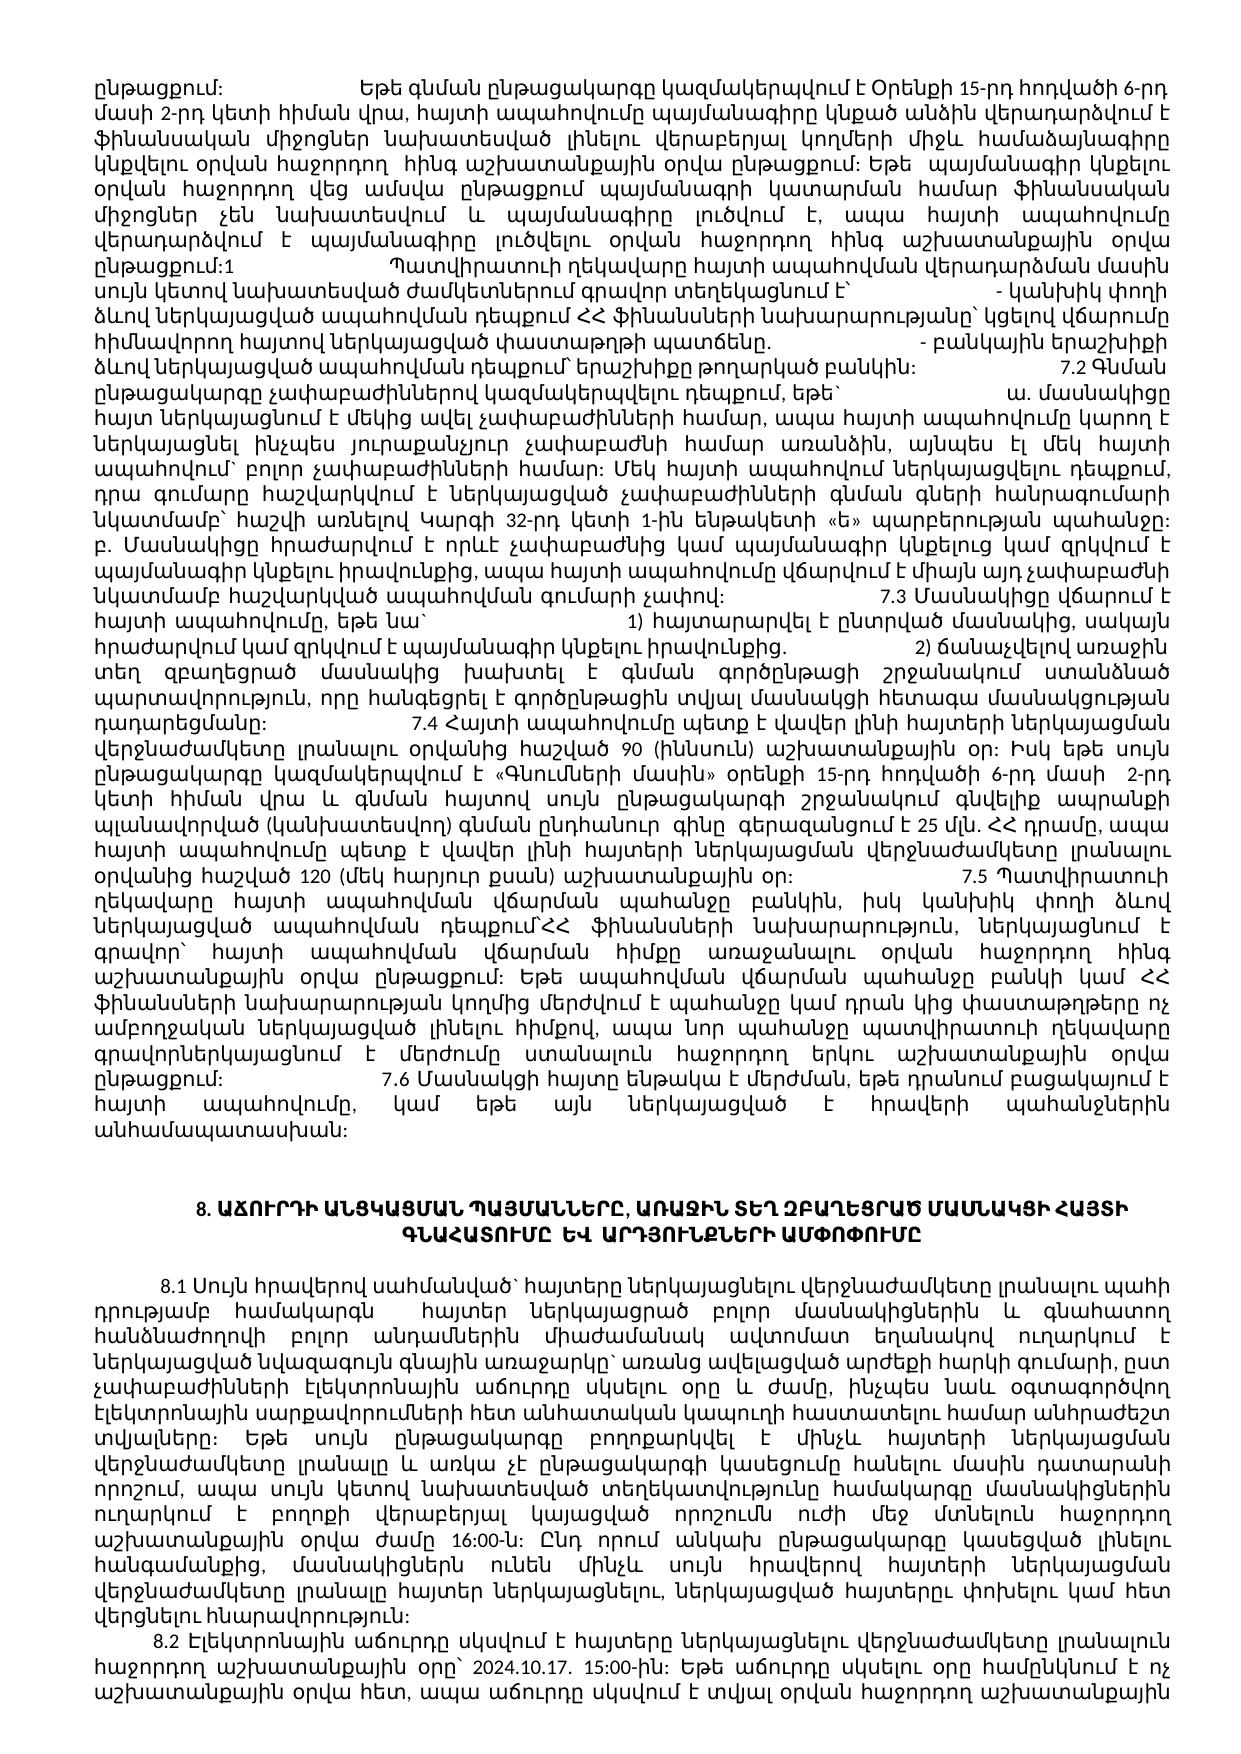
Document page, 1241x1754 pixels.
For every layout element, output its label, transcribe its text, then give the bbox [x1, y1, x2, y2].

text ԳՆԱՀԱՏՈՒՄԸ ԵՎ ԱՐԴՅՈՒՆՔՆԵՐԻ ԱՄՓՈՓՈՒՄԸ [94, 1222, 1171, 1247]
text 8. ԱՃՈՒՐԴԻ ԱՆՑԿԱՑՄԱՆ ՊԱՅՄԱՆՆԵՐԸ, ԱՌԱՋԻՆ ՏԵՂ ԶԲԱՂԵՑՐԱԾ ՄԱՍՆԱԿՑԻ ՀԱՅՏԻ [94, 1197, 1171, 1222]
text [94, 1629, 1171, 1705]
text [94, 75, 1171, 1142]
text 8.1 Սույն հրավերով սահմանված` հայտերը ներկայացնելու վերջնաժամկետը լրանալու պահի դրությամբ համակարգն հայտեր ներկայացրած բոլոր մասնակիցներին և գնահատող հանձնաժողովի բոլոր անդամներին միաժամանակ ավտոմատ եղանակով ուղարկում է ներկայացված նվազագույն գնային առաջարկը` առանց ավելացված արժեքի հարկի գումարի, ըստ չափաբաժինների էլեկտրոնային աճուրդը սկսելու օրը և ժամը, ինչպես նաև օգտագործվող էլեկտրոնային սարքավորումների հետ անհատական կապուղի հաստատելու համար անհրաժեշտ տվյալները։ Եթե սույն ընթացակարգը բողոքարկվել է մինչև հայտերի ներկայացման վերջնաժամկետը լրանալը և առկա չէ ընթացակարգի կասեցումը հանելու մասին դատարանի որոշում, ապա սույն կետով նախատեսված տեղեկատվությունը համակարգը մասնակիցներին ուղարկում է բողոքի վերաբերյալ կայացված որոշումն ուժի մեջ մտնելուն հաջորդող աշխատանքային օրվա ժամը 16:00-ն: Ընդ որում անկախ ընթացակարգը կասեցված լինելու հանգամանքից, մասնակիցներն ունեն մինչև սույն հրավերով հայտերի ներկայացման վերջնաժամկետը լրանալը հայտեր ներկայացնելու, ներկայացված հայտերըւ փոխելու կամ հետ վերցնելու հնարավորություն: [94, 1273, 1171, 1629]
